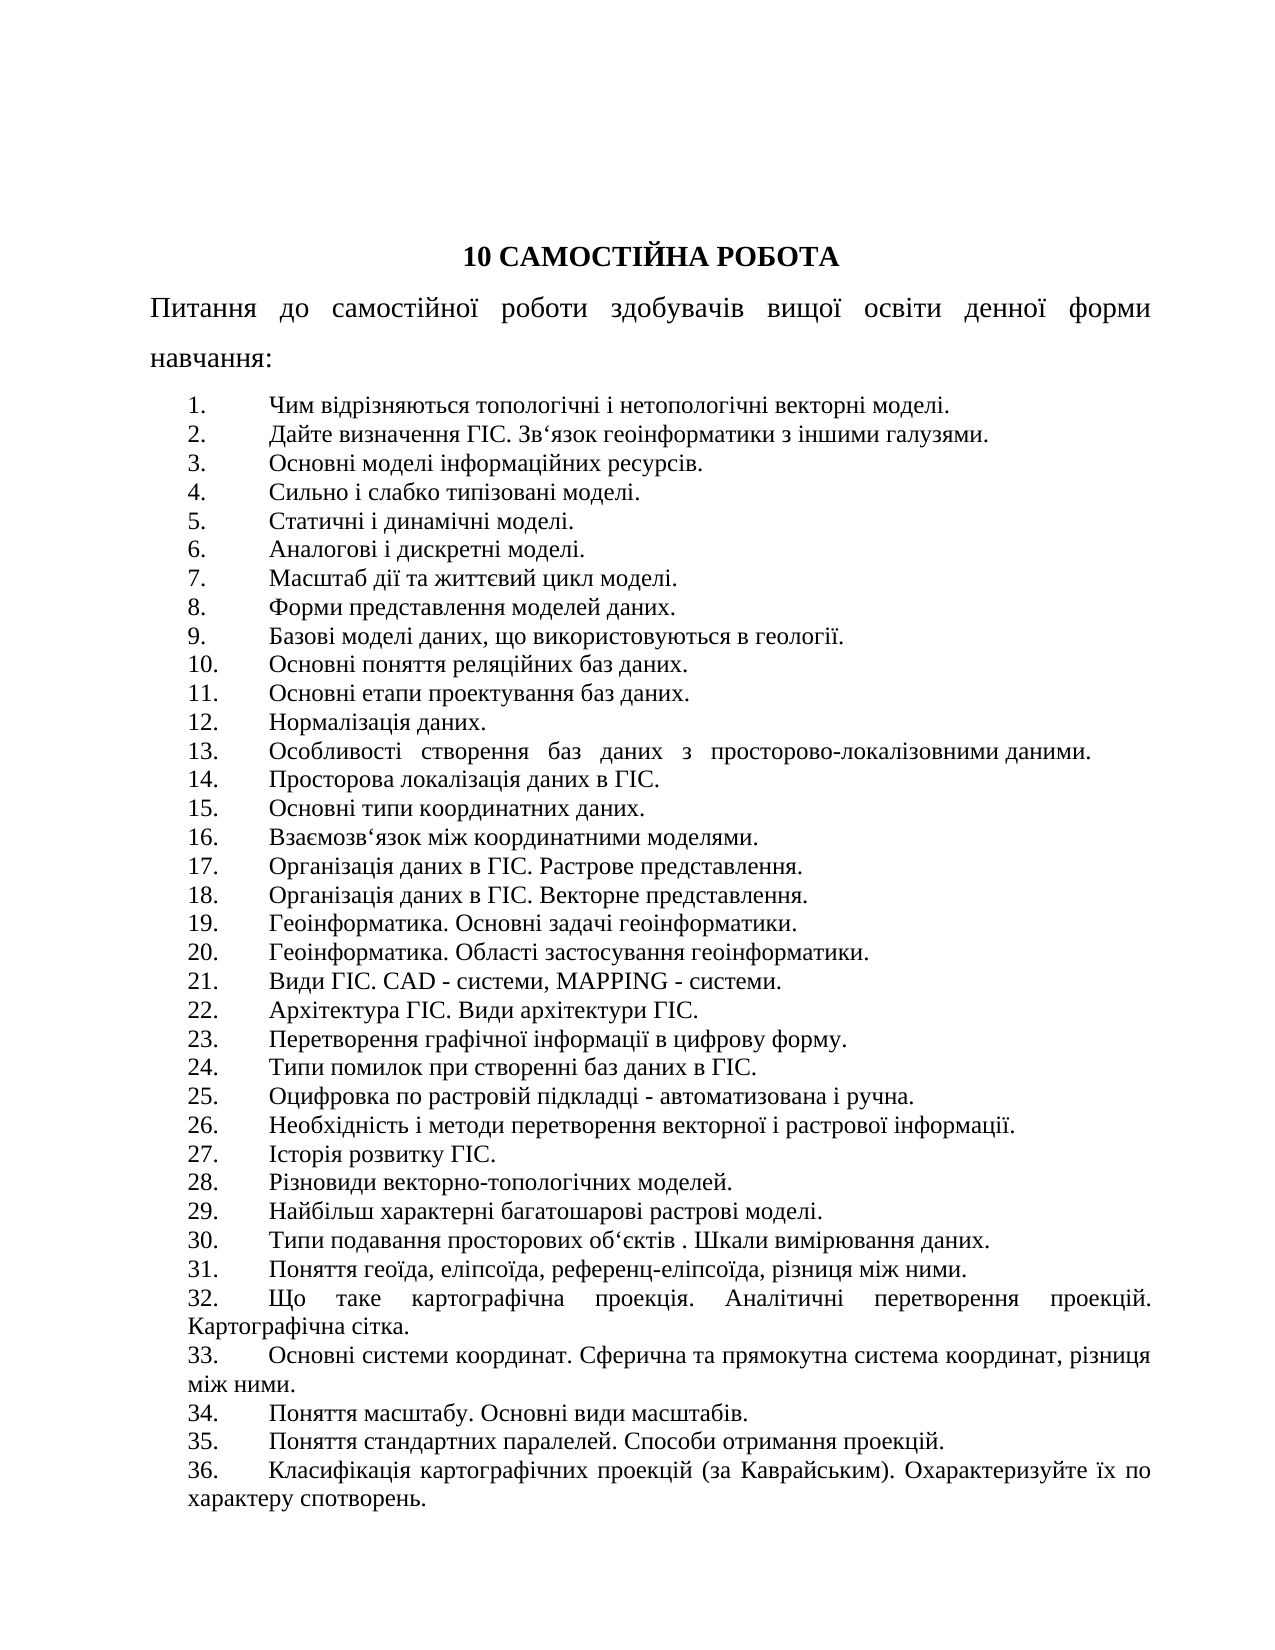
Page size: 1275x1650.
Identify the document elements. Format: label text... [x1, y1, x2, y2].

list Види ГІС. CAD - системи, MAPPING - системи. [187, 966, 1152, 995]
text Питання до самостійної роботи здобувачів вищої освіти денної форми навчання: [150, 290, 1152, 374]
list Організація даних в ГІС. Векторне представлення. [187, 880, 1152, 908]
list Масштаб дії та життєвий цикл моделі. [187, 563, 1152, 592]
list Базові моделі даних, що використовуються в геології. [187, 621, 1152, 649]
list Різновиди векторно-топологічних моделей. [187, 1167, 1152, 1196]
list Дайте визначення ГІС. Зв‘язок геоінформатики з іншими галузями. [187, 419, 1152, 448]
list Типи помилок при створенні баз даних в ГІС. [187, 1052, 1152, 1081]
list Форми представлення моделей даних. [187, 592, 1152, 621]
list Необхідність і методи перетворення векторної і растрової інформації. [187, 1110, 1152, 1139]
list Аналогові і дискретні моделі. [187, 534, 1152, 563]
list Історія розвитку ГІС. [187, 1139, 1152, 1167]
list Основні етапи проектування баз даних. [187, 678, 1152, 707]
list Геоінформатика. Основні задачі геоінформатики. [187, 908, 1152, 937]
list Сильно і слабко типізовані моделі. [187, 477, 1152, 506]
text 10 САМОСТІЙНА РОБОТА [150, 239, 1152, 273]
list Геоінформатика. Області застосування геоінформатики. [187, 937, 1152, 966]
list Особливості створення баз даних з просторово-локалізовними даними. [187, 736, 1152, 764]
list Поняття геоїда, еліпсоїда, референц-еліпсоїда, різниця між ними. [187, 1254, 1152, 1282]
list Просторова локалізація даних в ГІС. [187, 764, 1152, 793]
list Організація даних в ГІС. Растрове представлення. [187, 851, 1152, 880]
list Класифікація картографічних проекцій (за Каврайським). Охарактеризуйте їх по характеру спотворень. [187, 1456, 1152, 1512]
list Основні поняття реляційних баз даних. [187, 649, 1152, 678]
list Типи подавання просторових об‘єктів . Шкали вимірювання даних. [187, 1225, 1152, 1254]
list Що таке картографічна проекція. Аналітичні перетворення проекцій. Картографічна сітка. [187, 1284, 1152, 1339]
list Статичні і динамічні моделі. [187, 506, 1152, 534]
list Взаємозв‘язок між координатними моделями. [187, 822, 1152, 851]
list Основні типи координатних даних. [187, 793, 1152, 822]
list Найбільш характерні багатошарові растрові моделі. [187, 1196, 1152, 1225]
list Архітектура ГІС. Види архітектури ГІС. [187, 995, 1152, 1024]
list Основні системи координат. Сферична та прямокутна система координат, різниця між ними. [187, 1341, 1152, 1397]
list Оцифровка по растровій підкладці - автоматизована і ручна. [187, 1081, 1152, 1110]
list Нормалізація даних. [187, 707, 1152, 736]
list Основні моделі інформаційних ресурсів. [187, 448, 1152, 477]
list Чим відрізняються топологічні і нетопологічні векторні моделі. [187, 391, 1152, 419]
list Поняття масштабу. Основні види масштабів. [187, 1398, 1152, 1426]
list Перетворення графічної інформації в цифрову форму. [187, 1024, 1152, 1052]
list Поняття стандартних паралелей. Способи отримання проекцій. [187, 1426, 1152, 1455]
